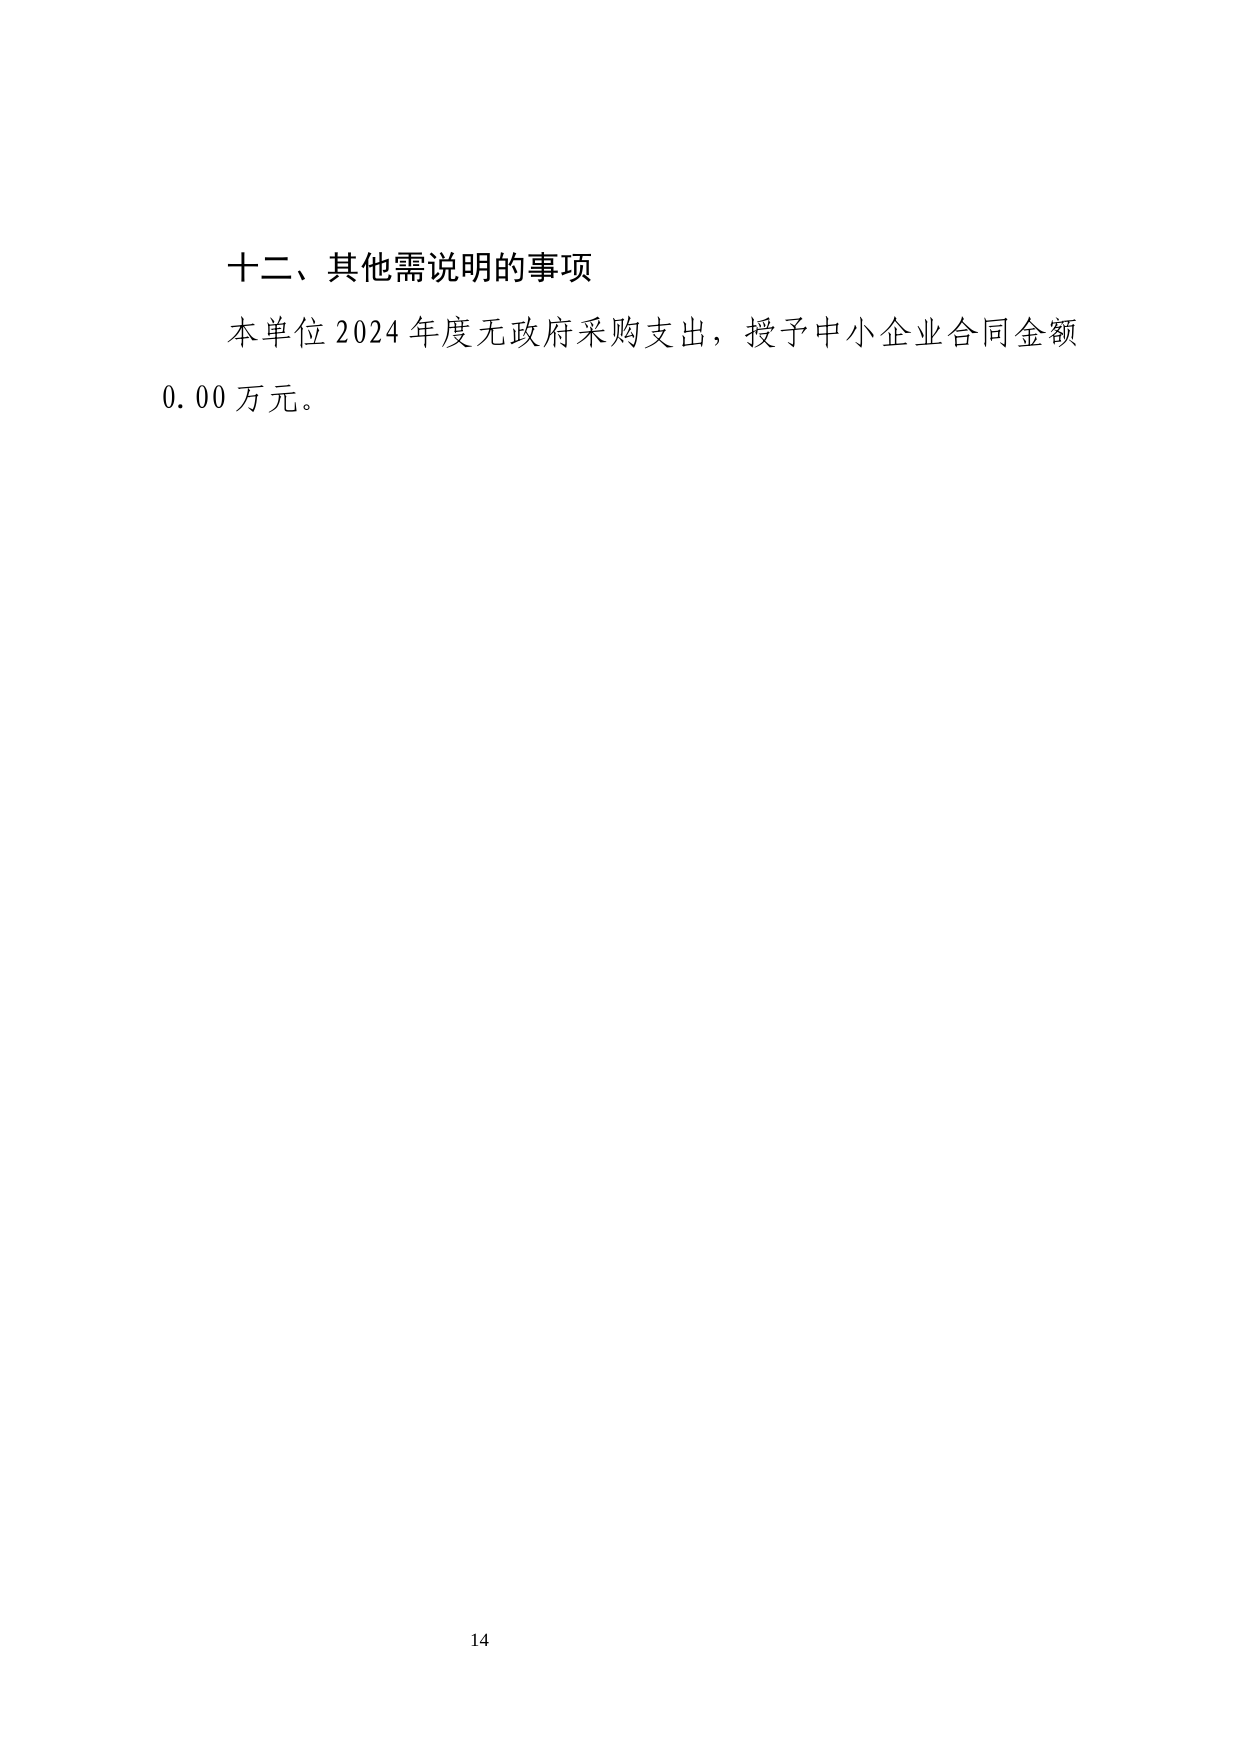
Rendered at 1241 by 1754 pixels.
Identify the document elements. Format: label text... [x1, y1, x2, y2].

text 本单位2024年度无政府采购支出，授予中小企业合同金额0.00万元。 [159, 298, 1081, 428]
text 十二、其他需说明的事项 [159, 233, 1081, 298]
